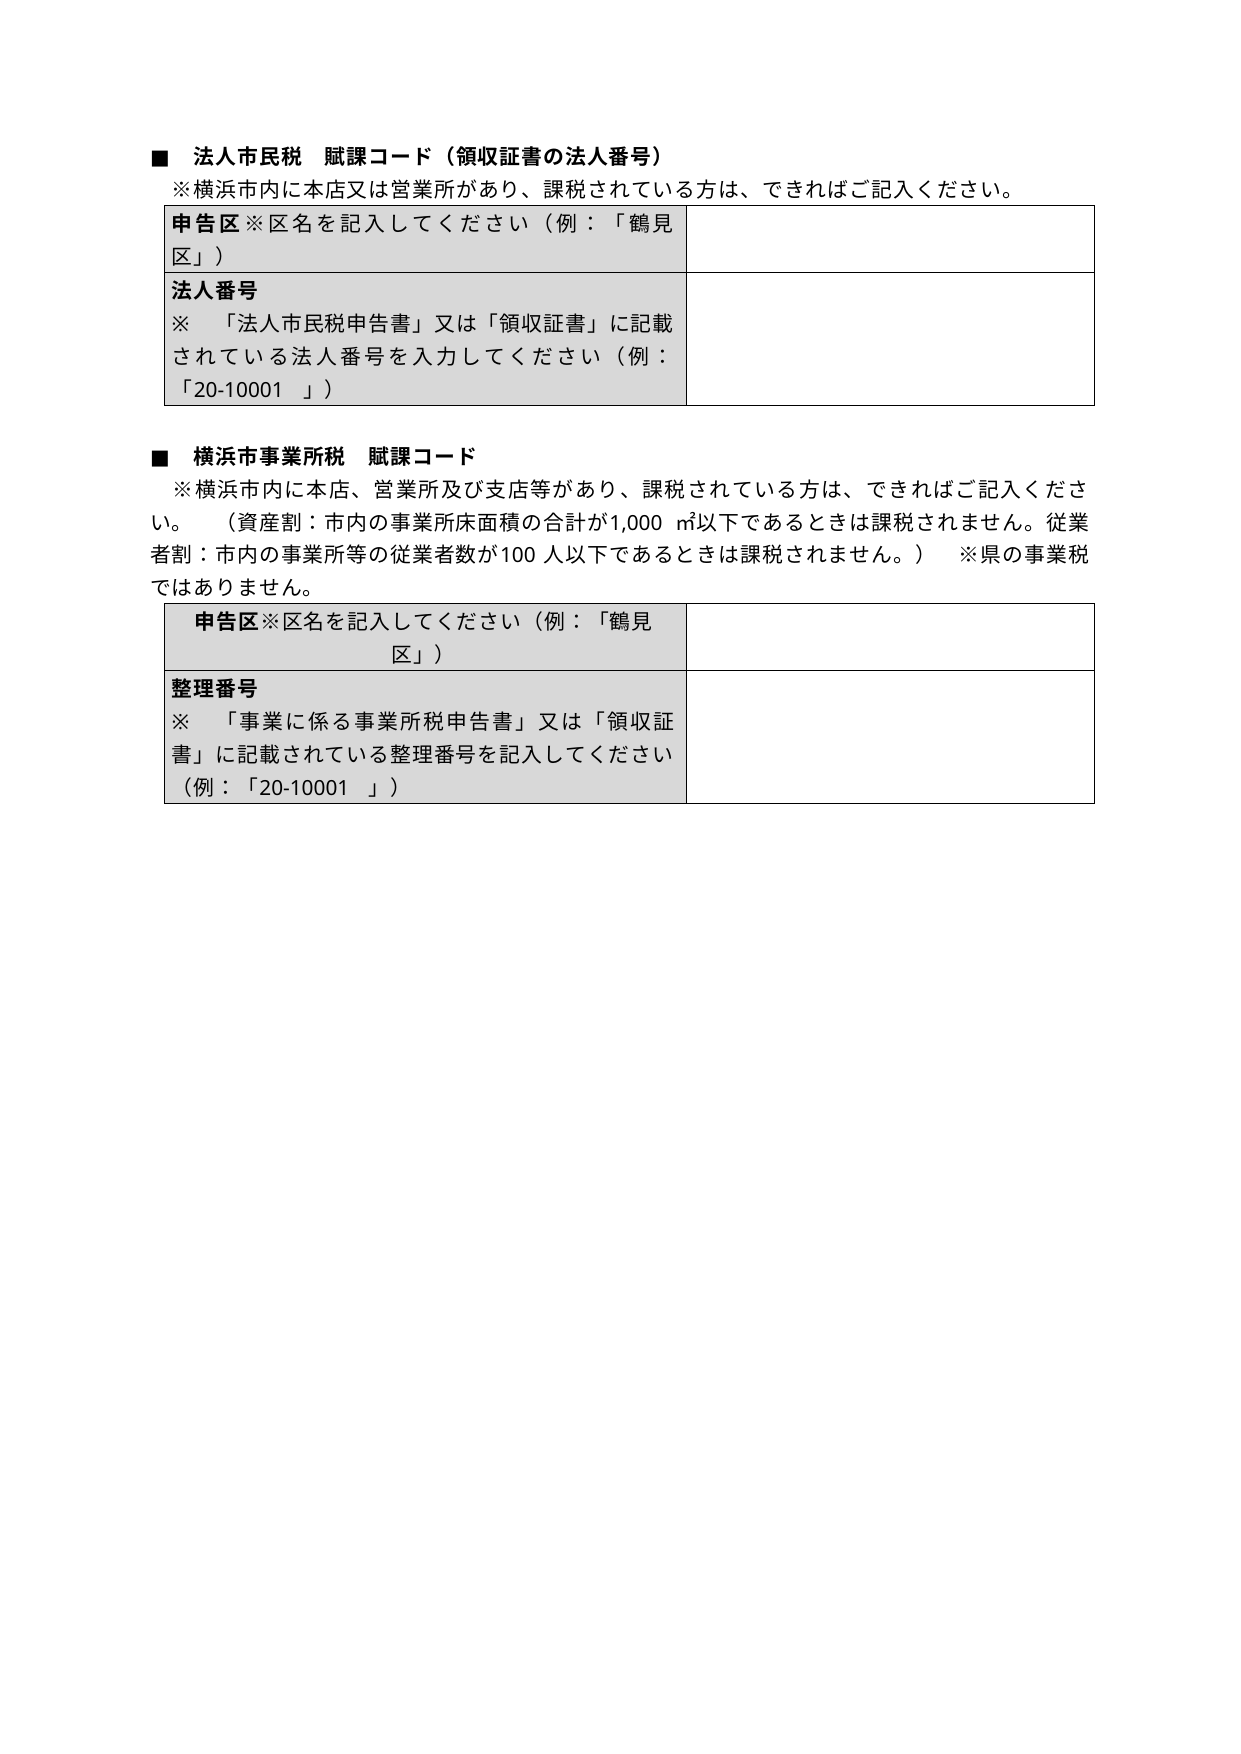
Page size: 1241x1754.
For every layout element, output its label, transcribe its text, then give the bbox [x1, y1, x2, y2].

table_header [687, 206, 1094, 272]
text ■法人市民税 賦課コード（領収証書の法人番号） [150, 139, 1090, 172]
table_cell 法人番号 ※「法人市民税申告書」又は「領収証書」に記載されている法人番号を入力してください（例：「20-10001」） [165, 273, 686, 405]
text ※横浜市内に本店、営業所及び支店等があり、課税されている方は、できればご記入ください。 （資産割：市内の事業所床面積の合計が1,000㎡以下であるときは課税されません。従業者割：市内の事業所等の従業者数が100人以下であるときは課税されません。） ※県の事業税ではありません。 [150, 472, 1090, 603]
text ■横浜市事業所税 賦課コード [150, 439, 1090, 472]
table_header 申告区※区名を記入してください（例：「鶴見区」） [165, 604, 686, 670]
table_header [687, 604, 1094, 670]
table_header 申告区※区名を記入してください（例：「鶴見区」） [165, 206, 686, 272]
table_cell [687, 273, 1094, 405]
text ※横浜市内に本店又は営業所があり、課税されている方は、できればご記入ください。 [150, 172, 1090, 205]
table_cell [687, 671, 1094, 803]
table_cell 整理番号 ※「事業に係る事業所税申告書」又は「領収証書」に記載されている整理番号を記入してください（例：「20-10001」） [165, 671, 686, 803]
